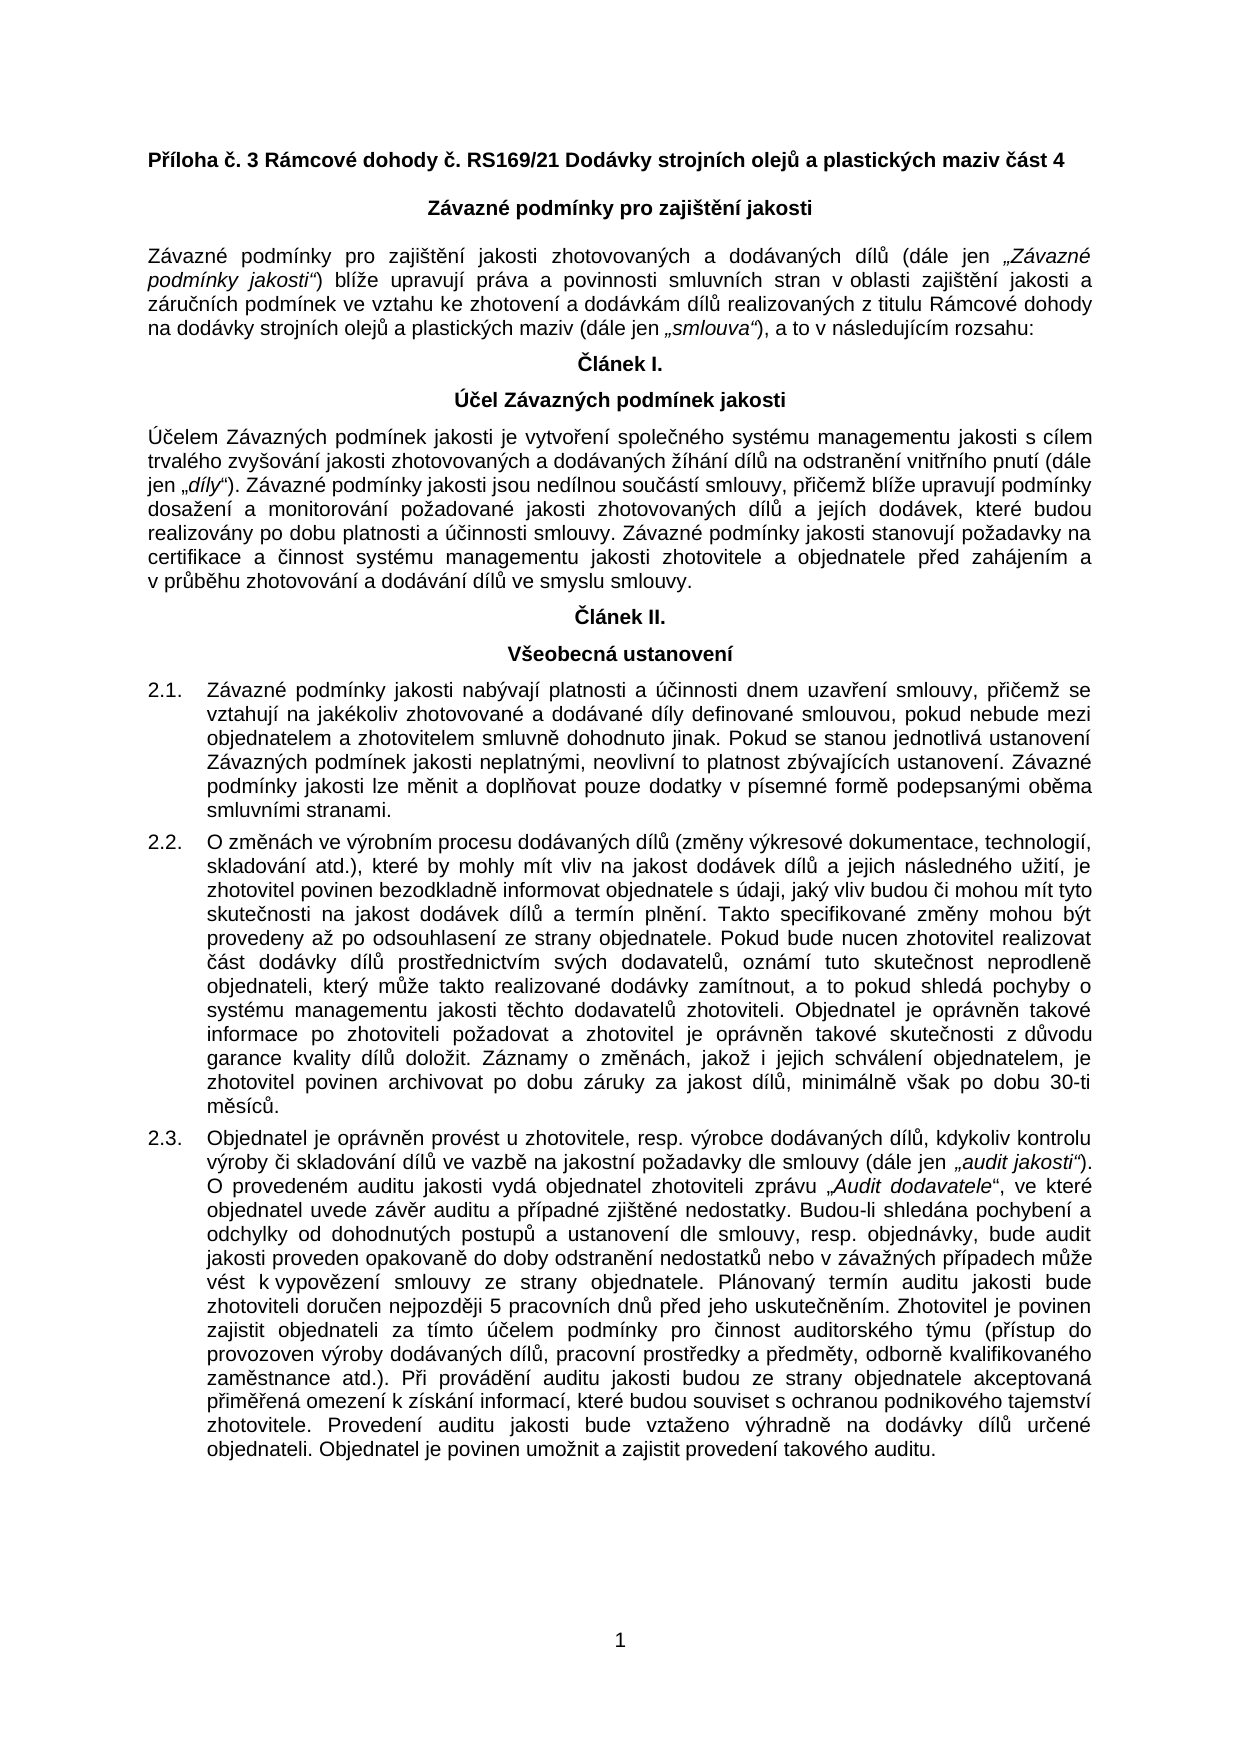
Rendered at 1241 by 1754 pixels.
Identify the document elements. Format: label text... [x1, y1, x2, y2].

text Závazné podmínky pro zajištění jakosti zhotovovaných a dodávaných dílů (dále jen „Závazné podmínky jakosti“) blíže upravují práva a povinnosti smluvních stran v oblasti zajištění jakosti a záručních podmínek ve vztahu ke zhotovení a dodávkám dílů realizovaných z titulu Rámcové dohody na dodávky strojních olejů a plastických maziv (dále jen „smlouva“), a to v následujícím rozsahu: [148, 243, 1093, 339]
title Závazné podmínky pro zajištění jakosti [148, 196, 1093, 219]
list Závazné podmínky jakosti nabývají platnosti a účinnosti dnem uzavření smlouvy, přičemž se vztahují na jakékoliv zhotovované a dodávané díly definované smlouvou, pokud nebude mezi objednatelem a zhotovitelem smluvně dohodnuto jinak. Pokud se stanou jednotlivá ustanovení Závazných podmínek jakosti neplatnými, neovlivní to platnost zbývajících ustanovení. Závazné podmínky jakosti lze měnit a doplňovat pouze dodatky v písemné formě podepsanými oběma smluvními stranami. [148, 678, 1093, 822]
list Objednatel je oprávněn provést u zhotovitele, resp. výrobce dodávaných dílů, kdykoliv kontrolu výroby či skladování dílů ve vazbě na jakostní požadavky dle smlouvy (dále jen „audit jakosti“). O provedeném auditu jakosti vydá objednatel zhotoviteli zprávu „Audit dodavatele“, ve které objednatel uvede závěr auditu a případné zjištěné nedostatky. Budou-li shledána pochybení a odchylky od dohodnutých postupů a ustanovení dle smlouvy, resp. objednávky, bude audit jakosti proveden opakovaně do doby odstranění nedostatků nebo v závažných případech může vést k vypovězení smlouvy ze strany objednatele. Plánovaný termín auditu jakosti bude zhotoviteli doručen nejpozději 5 pracovních dnů před jeho uskutečněním. Zhotovitel je povinen zajistit objednateli za tímto účelem podmínky pro činnost auditorského týmu (přístup do provozoven výroby dodávaných dílů, pracovní prostředky a předměty, odborně kvalifikovaného zaměstnance atd.). Při provádění auditu jakosti budou ze strany objednatele akceptovaná přiměřená omezení k získání informací, které budou souviset s ochranou podnikového tajemství zhotovitele. Provedení auditu jakosti bude vztaženo výhradně na dodávky dílů určené objednateli. Objednatel je povinen umožnit a zajistit provedení takového auditu. [148, 1126, 1093, 1461]
text Účelem Závazných podmínek jakosti je vytvoření společného systému managementu jakosti s cílem trvalého zvyšování jakosti zhotovovaných a dodávaných žíhání dílů na odstranění vnitřního pnutí (dále jen „díly“). Závazné podmínky jakosti jsou nedílnou součástí smlouvy, přičemž blíže upravují podmínky dosažení a monitorování požadované jakosti zhotovovaných dílů a jejích dodávek, které budou realizovány po dobu platnosti a účinnosti smlouvy. Závazné podmínky jakosti stanovují požadavky na certifikace a činnost systému managementu jakosti zhotovitele a objednatele před zahájením a v průběhu zhotovování a dodávání dílů ve smyslu smlouvy. [148, 425, 1093, 592]
list O změnách ve výrobním procesu dodávaných dílů (změny výkresové dokumentace, technologií, skladování atd.), které by mohly mít vliv na jakost dodávek dílů a jejich následného užití, je zhotovitel povinen bezodkladně informovat objednatele s údaji, jaký vliv budou či mohou mít tyto skutečnosti na jakost dodávek dílů a termín plnění. Takto specifikované změny mohou být provedeny až po odsouhlasení ze strany objednatele. Pokud bude nucen zhotovitel realizovat část dodávky dílů prostřednictvím svých dodavatelů, oznámí tuto skutečnost neprodleně objednateli, který může takto realizované dodávky zamítnout, a to pokud shledá pochyby o systému managementu jakosti těchto dodavatelů zhotoviteli. Objednatel je oprávněn takové informace po zhotoviteli požadovat a zhotovitel je oprávněn takové skutečnosti z důvodu garance kvality dílů doložit. Záznamy o změnách, jakož i jejich schválení objednatelem, je zhotovitel povinen archivovat po dobu záruky za jakost dílů, minimálně však po dobu 30-ti měsíců. [148, 830, 1093, 1117]
text Příloha č. 3 Rámcové dohody č. RS169/21 Dodávky strojních olejů a plastických maziv část 4 [148, 148, 1093, 172]
subtitle Všeobecná ustanovení [148, 641, 1093, 665]
subtitle Článek II. [148, 605, 1093, 629]
subtitle Účel Závazných podmínek jakosti [148, 388, 1093, 412]
subtitle Článek I. [148, 352, 1093, 376]
